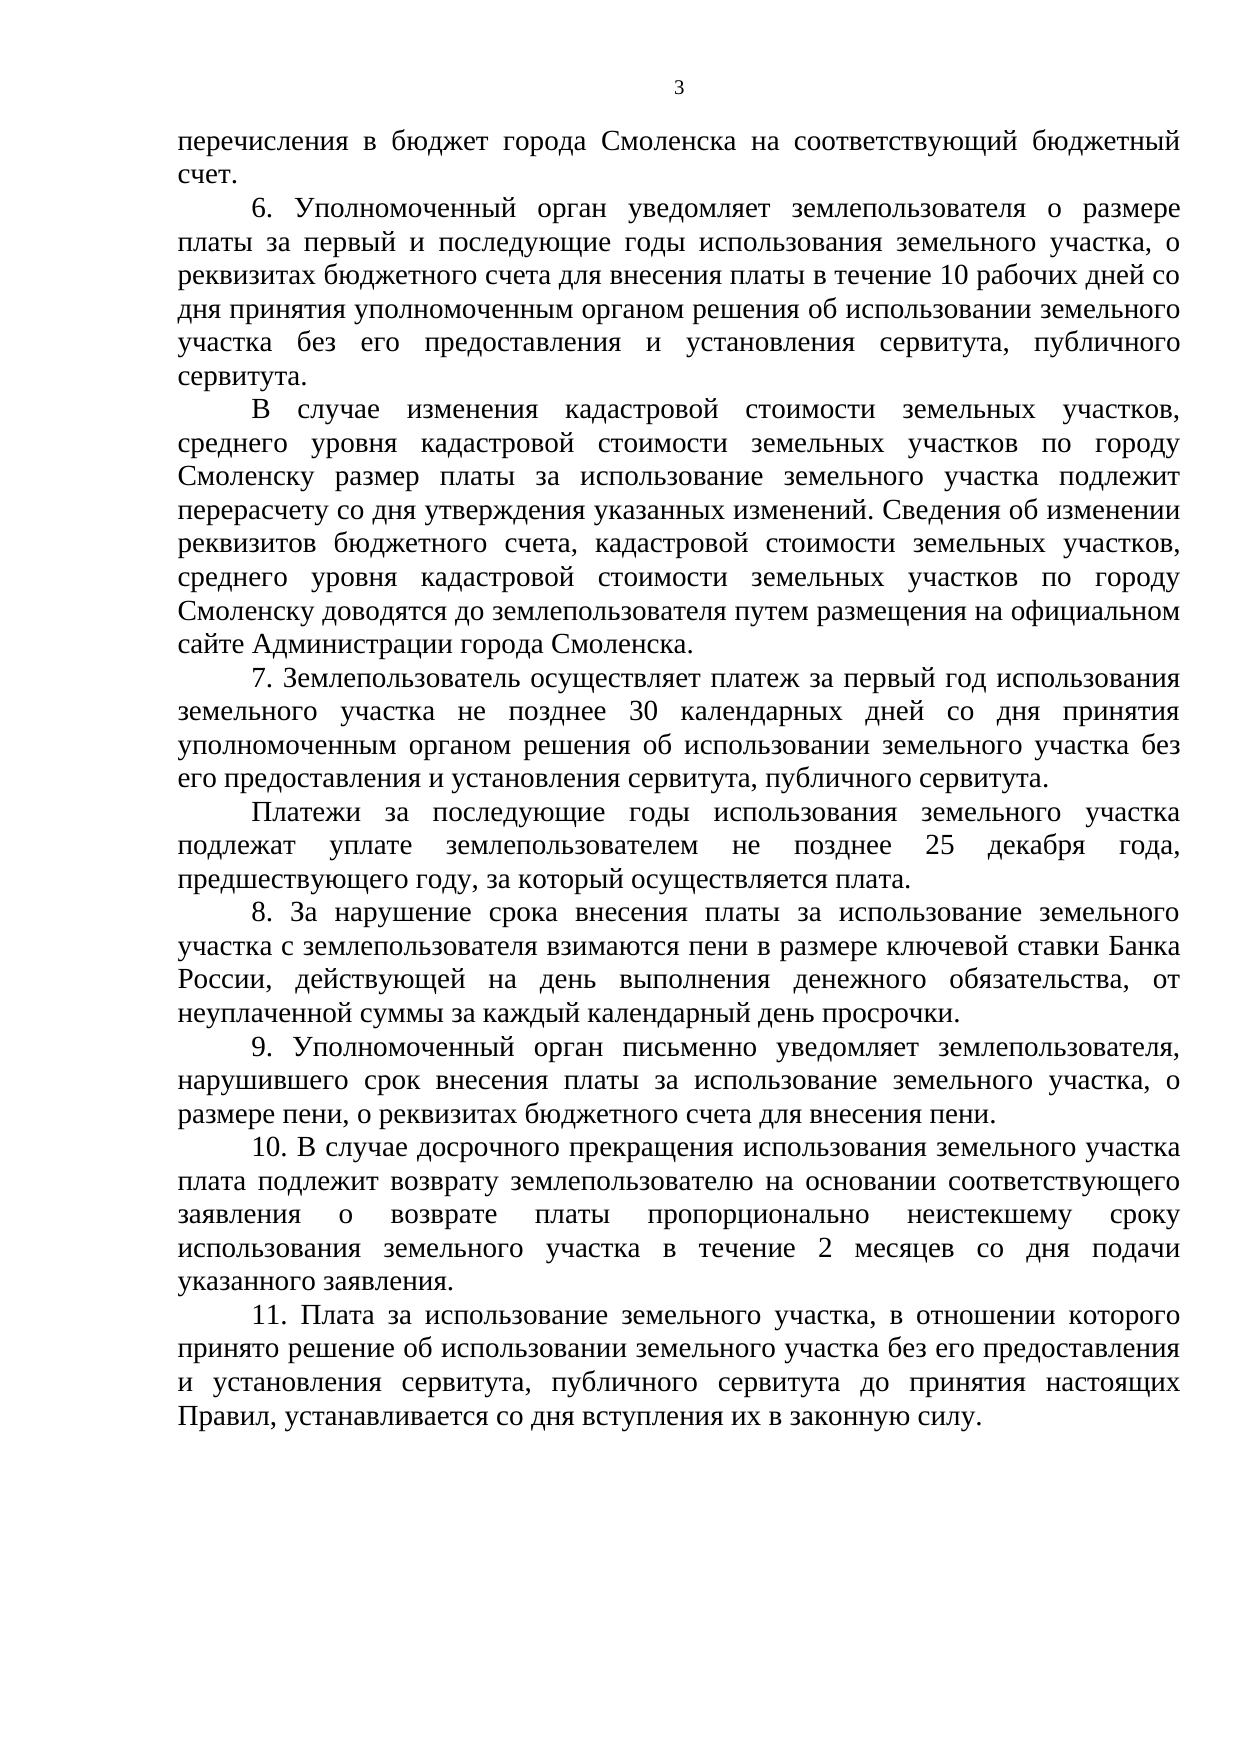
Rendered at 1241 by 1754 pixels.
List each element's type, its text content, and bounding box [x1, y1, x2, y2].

text 9. Уполномоченный орган письменно уведомляет землепользователя, нарушившего срок внесения платы за использование земельного участка, о размере пени, о реквизитах бюджетного счета для внесения пени. [177, 1029, 1181, 1129]
text Платежи за последующие годы использования земельного участка подлежат уплате землепользователем не позднее 25 декабря года, предшествующего году, за который осуществляется плата. [177, 794, 1181, 894]
text 11. Плата за использование земельного участка, в отношении которого принято решение об использовании земельного участка без его предоставления и установления сервитута, публичного сервитута до принятия настоящих Правил, устанавливается со дня вступления их в законную силу. [177, 1297, 1181, 1431]
text 6. Уполномоченный орган уведомляет землепользователя о размере платы за первый и последующие годы использования земельного участка, о реквизитах бюджетного счета для внесения платы в течение 10 рабочих дней со дня принятия уполномоченным органом решения об использовании земельного участка без его предоставления и установления сервитута, публичного сервитута. [177, 190, 1181, 391]
text В случае изменения кадастровой стоимости земельных участков, среднего уровня кадастровой стоимости земельных участков по городу Смоленску размер платы за использование земельного участка подлежит перерасчету со дня утверждения указанных изменений. Сведения об изменении реквизитов бюджетного счета, кадастровой стоимости земельных участков, среднего уровня кадастровой стоимости земельных участков по городу Смоленску доводятся до землепользователя путем размещения на официальном сайте Администрации города Смоленска. [177, 391, 1181, 660]
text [177, 123, 1181, 190]
text 8. За нарушение срока внесения платы за использование земельного участка с землепользователя взимаются пени в размере ключевой ставки Банка России, действующей на день выполнения денежного обязательства, от неуплаченной суммы за каждый календарный день просрочки. [177, 894, 1181, 1029]
text 7. Землепользователь осуществляет платеж за первый год использования земельного участка не позднее 30 календарных дней со дня принятия уполномоченным органом решения об использовании земельного участка без его предоставления и установления сервитута, публичного сервитута. [177, 660, 1181, 794]
text 10. В случае досрочного прекращения использования земельного участка плата подлежит возврату землепользователю на основании соответствующего заявления о возврате платы пропорционально неистекшему сроку использования земельного участка в течение 2 месяцев со дня подачи указанного заявления. [177, 1129, 1181, 1297]
